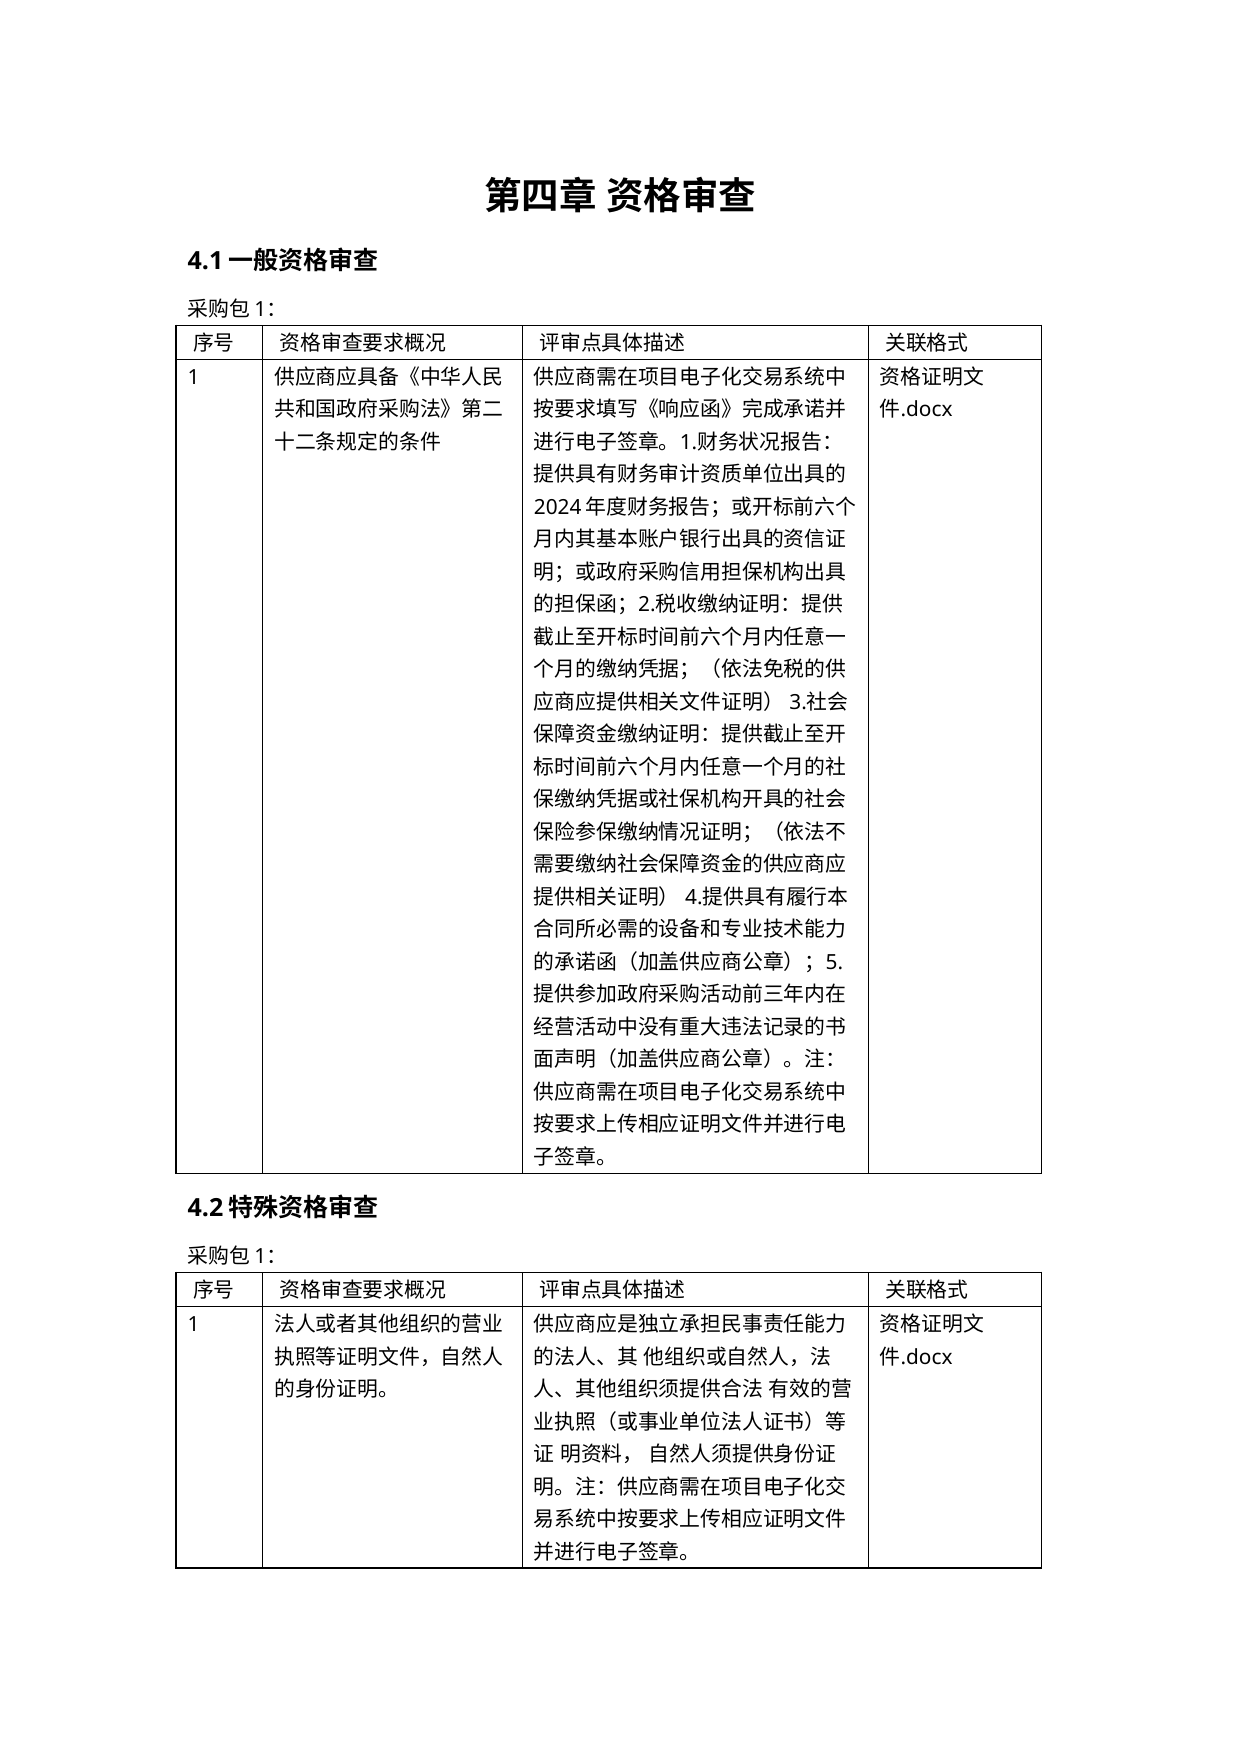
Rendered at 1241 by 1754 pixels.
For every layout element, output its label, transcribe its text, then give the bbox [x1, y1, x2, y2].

table_header 序号 [177, 326, 262, 358]
table_header 关联格式 [869, 326, 1041, 358]
text 4.1一般资格审查 [187, 227, 1053, 292]
text 第四章 资格审查 [187, 162, 1053, 227]
table_header 评审点具体描述 [523, 326, 868, 358]
table_cell 资格证明文件.docx [869, 1307, 1041, 1567]
table_cell 供应商应是独立承担民事责任能力的法人、其 他组织或自然人，法人、其他组织须提供合法 有效的营业执照（或事业单位法人证书）等证 明资料， 自然人须提供身份证明。注：供应商需在项目电子化交易系统中按要求上传相应证明文件并进行电子签章。 [523, 1307, 868, 1567]
table_cell 供应商需在项目电子化交易系统中按要求填写《响应函》完成承诺并进行电子签章。1.财务状况报告：提供具有财务审计资质单位出具的2024年度财务报告；或开标前六个月内其基本账户银行出具的资信证明；或政府采购信用担保机构出具的担保函；2.税收缴纳证明：提供截止至开标时间前六个月内任意一个月的缴纳凭据；（依法免税的供应商应提供相关文件证明） 3.社会保障资金缴纳证明：提供截止至开标时间前六个月内任意一个月的社保缴纳凭据或社保机构开具的社会保险参保缴纳情况证明；（依法不需要缴纳社会保障资金的供应商应提供相关证明） 4.提供具有履行本合同所必需的设备和专业技术能力的承诺函（加盖供应商公章）；5.提供参加政府采购活动前三年内在经营活动中没有重大违法记录的书面声明（加盖供应商公章）。注：供应商需在项目电子化交易系统中按要求上传相应证明文件并进行电子签章。 [523, 360, 868, 1173]
table_header 资格审查要求概况 [263, 326, 522, 358]
table_cell 1 [177, 1307, 262, 1567]
table_cell 法人或者其他组织的营业执照等证明文件，自然人的身份证明。 [263, 1307, 522, 1567]
table_header 序号 [177, 1273, 262, 1306]
table_header 关联格式 [869, 1273, 1041, 1306]
table_header 资格审查要求概况 [263, 1273, 522, 1306]
table_cell 1 [177, 360, 262, 1173]
text 4.2特殊资格审查 [187, 1174, 1053, 1239]
table_header 评审点具体描述 [523, 1273, 868, 1306]
table_cell 资格证明文件.docx [869, 360, 1041, 1173]
text 采购包1： [187, 292, 1053, 324]
table_cell 供应商应具备《中华人民共和国政府采购法》第二十二条规定的条件 [263, 360, 522, 1173]
text 采购包1： [187, 1239, 1053, 1272]
